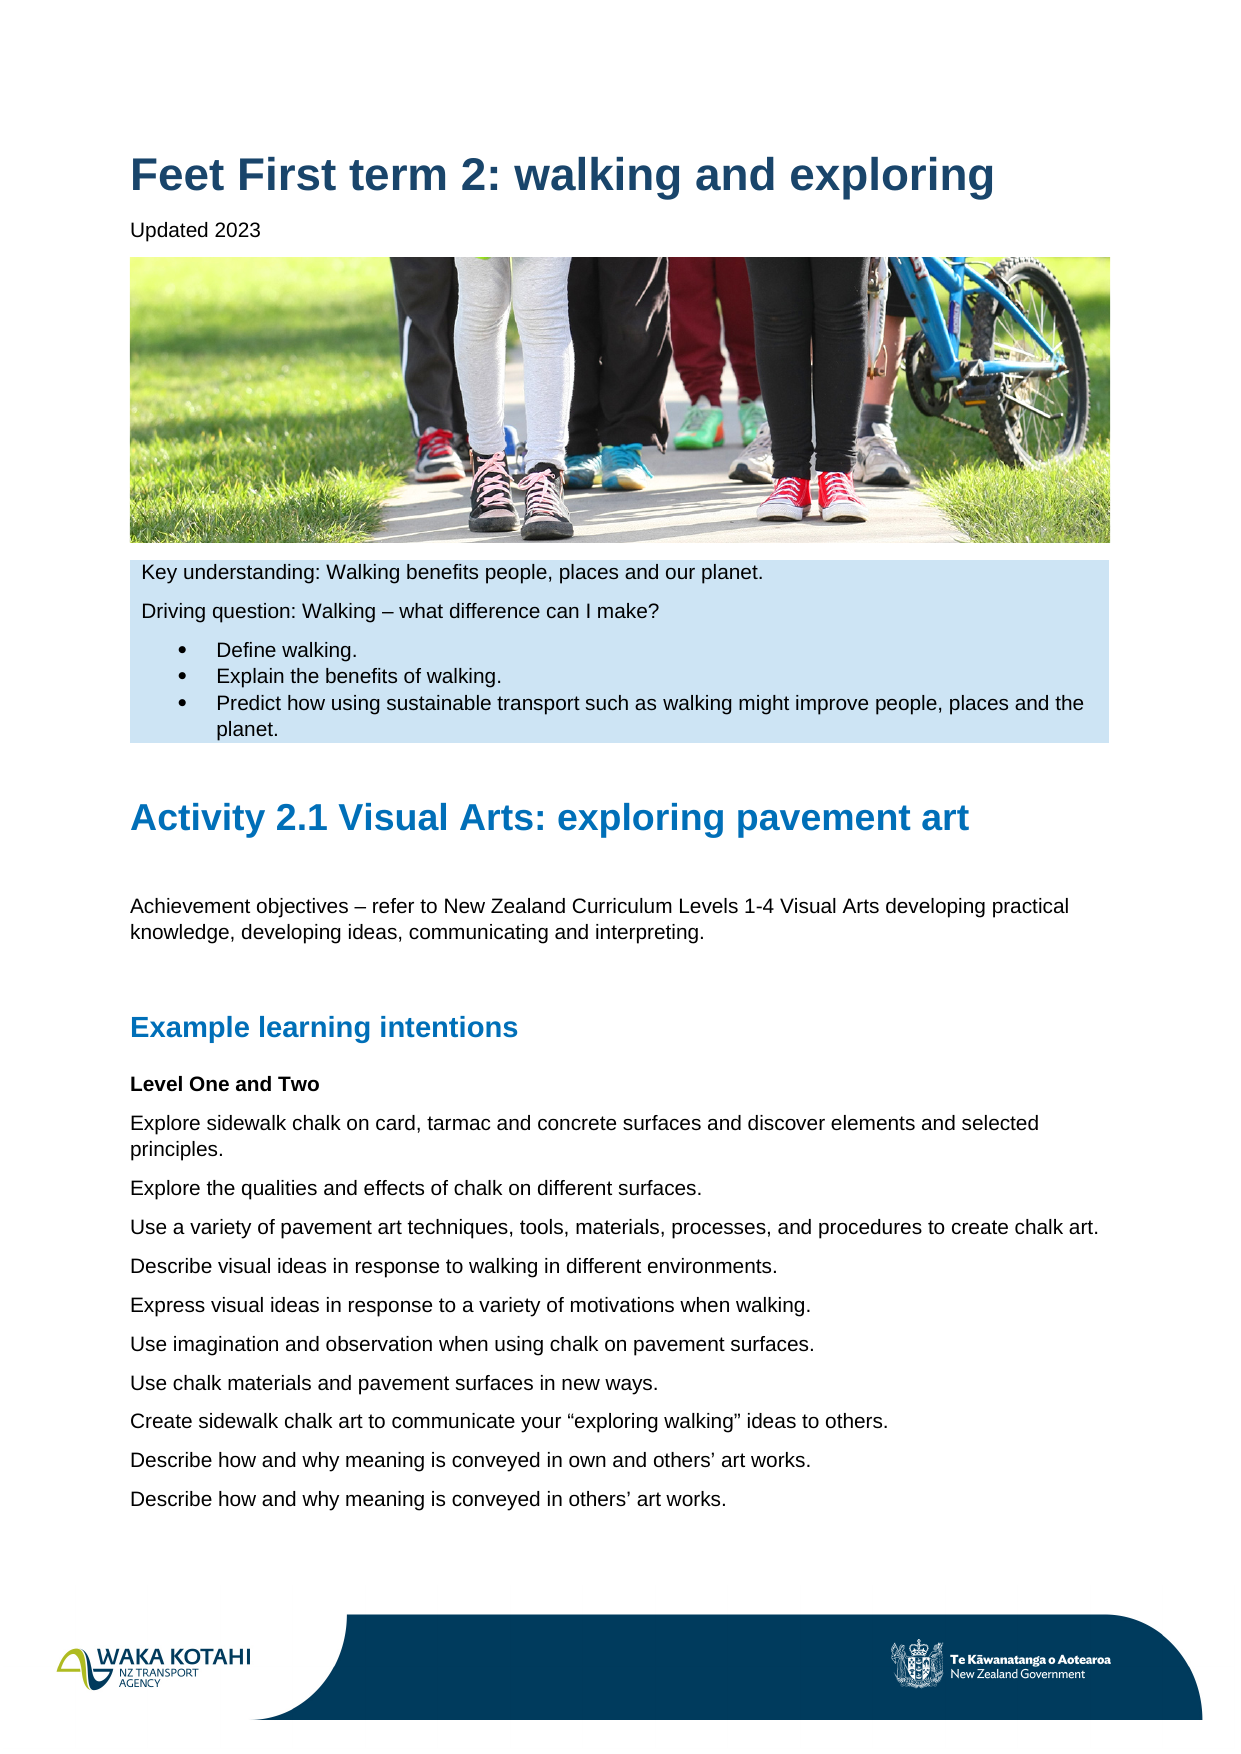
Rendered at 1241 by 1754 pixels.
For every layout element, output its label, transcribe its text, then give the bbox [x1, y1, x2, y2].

text Use a variety of pavement art techniques, tools, materials, processes, and procedures to create chalk art. [130, 1215, 1110, 1239]
text Use chalk materials and pavement surfaces in new ways. [130, 1370, 1110, 1394]
subtitle Level One and Two [130, 1072, 1110, 1096]
text Create sidewalk chalk art to communicate your “exploring walking” ideas to others. [130, 1409, 1110, 1433]
text Explore the qualities and effects of chalk on different surfaces. [130, 1176, 1110, 1200]
text Describe visual ideas in response to walking in different environments. [130, 1254, 1110, 1278]
picture [3, 1585, 1235, 1749]
text Use imagination and observation when using chalk on pavement surfaces. [130, 1332, 1110, 1356]
title Feet First term 2: walking and exploring [130, 148, 1110, 200]
text Explore sidewalk chalk on card, tarmac and concrete surfaces and discover elements and selected principles. [130, 1111, 1110, 1161]
picture [129, 257, 1111, 543]
subtitle Activity 2.1 Visual Arts: exploring pavement art [130, 795, 1110, 838]
text Express visual ideas in response to a variety of motivations when walking. [130, 1293, 1110, 1317]
table_header Key understanding: Walking benefits people, places and our planet. Driving question: Walking – what difference can I make? Define walking. Explain the benefits of walking. Predict how using sustainable transport such as walking might improve people, places and the planet. [130, 560, 1109, 743]
text Achievement objectives – refer to New Zealand Curriculum Levels 1-4 Visual Arts developing practical knowledge, developing ideas, communicating and interpreting. [130, 894, 1110, 944]
text Describe how and why meaning is conveyed in own and others’ art works. [130, 1448, 1110, 1472]
text Updated 2023 [130, 218, 1110, 242]
text Describe how and why meaning is conveyed in others’ art works. [130, 1487, 1110, 1511]
subtitle Example learning intentions [130, 1010, 1110, 1044]
